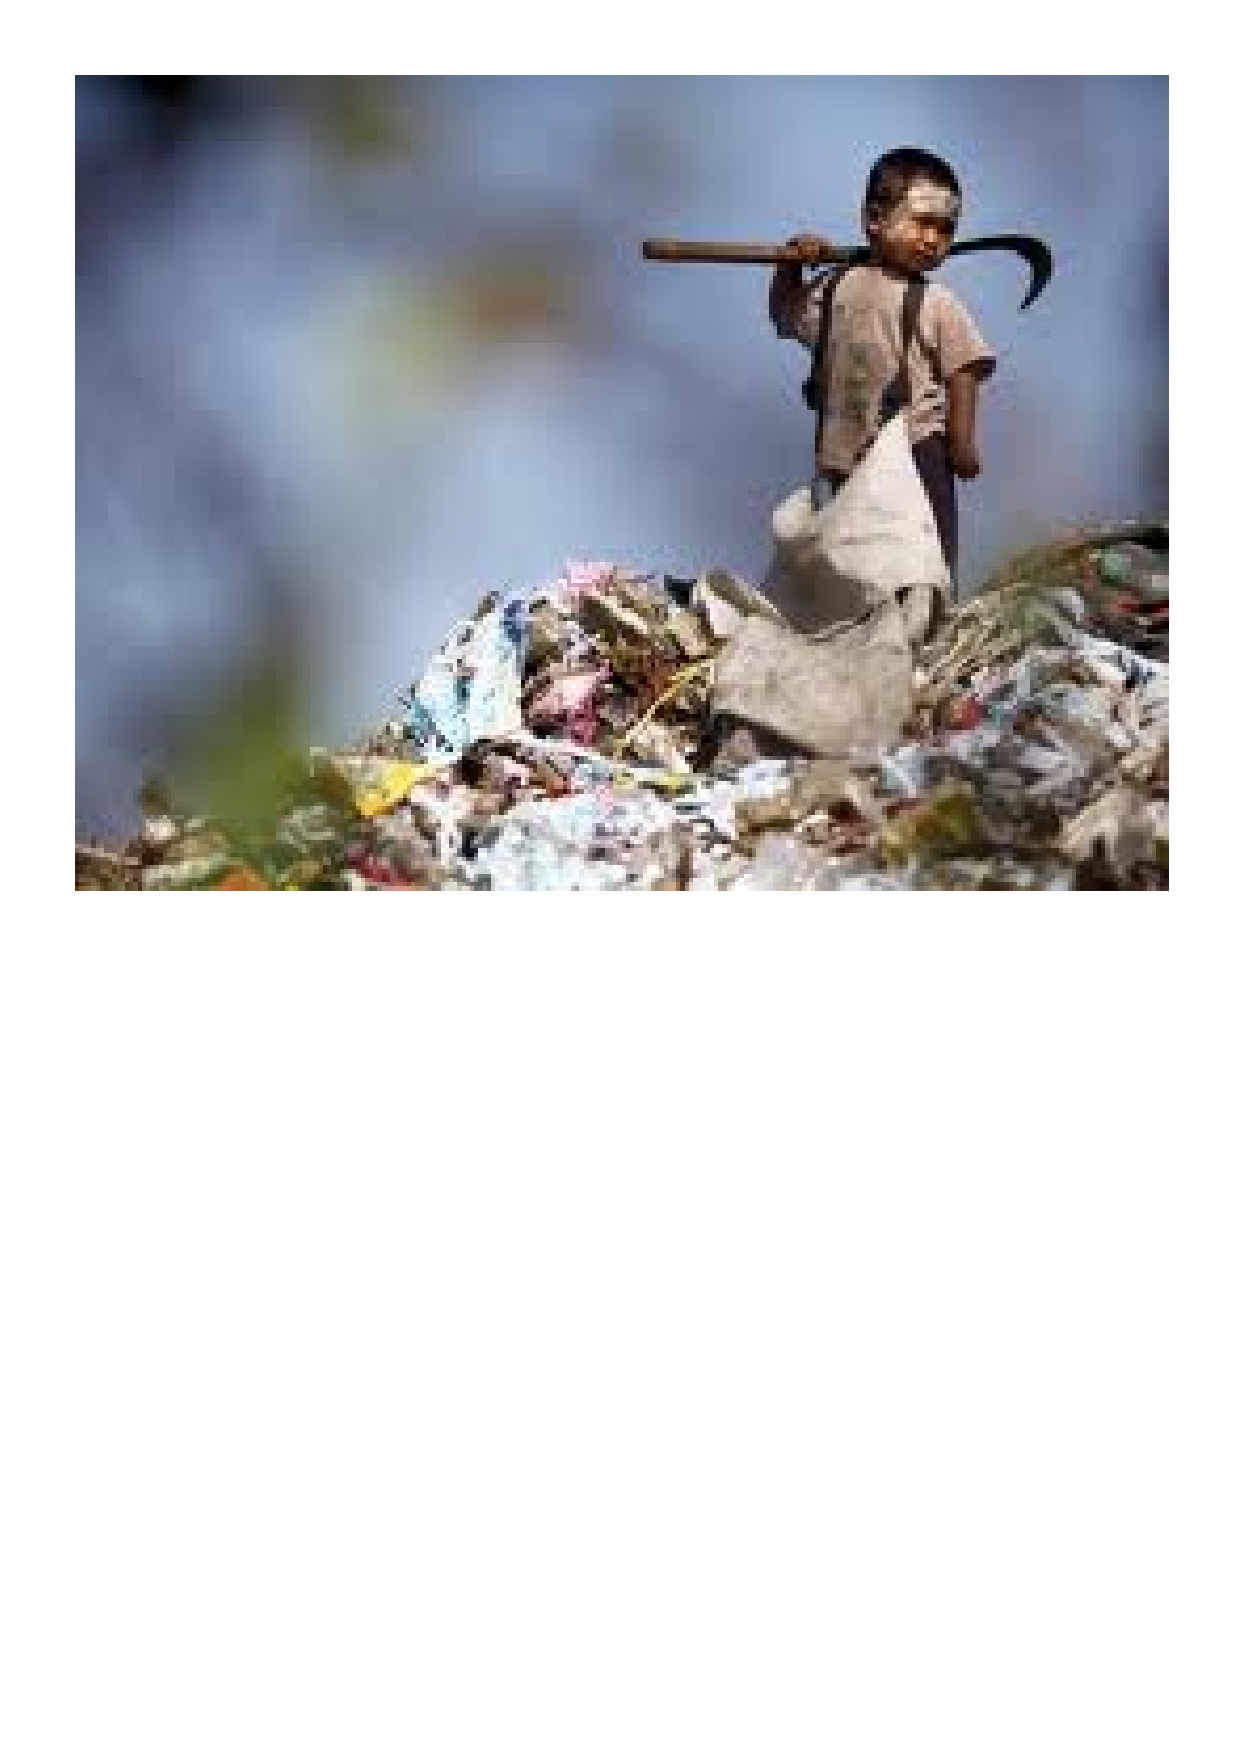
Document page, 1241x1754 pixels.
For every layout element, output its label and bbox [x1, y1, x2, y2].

picture [75, 75, 1169, 891]
